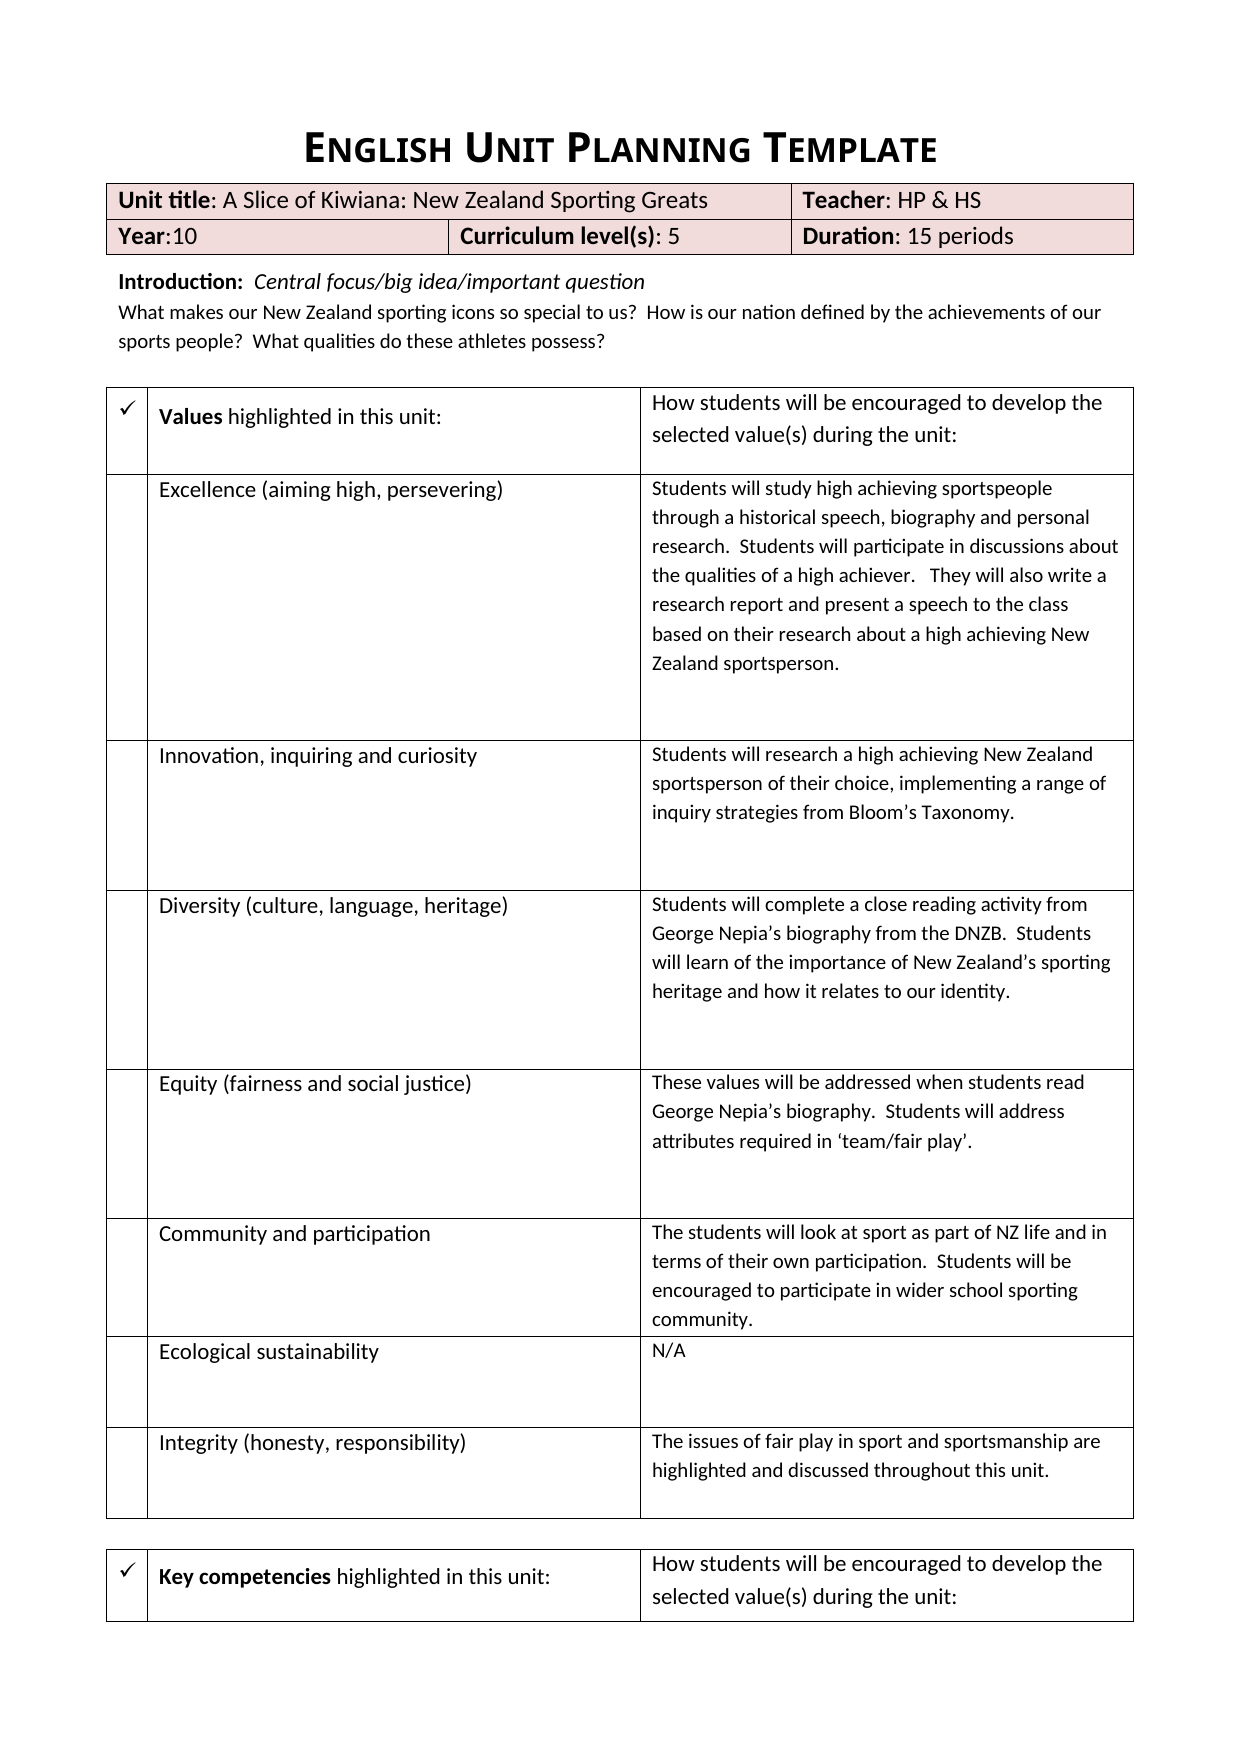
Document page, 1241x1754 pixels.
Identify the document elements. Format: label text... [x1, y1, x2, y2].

table_header [107, 388, 147, 474]
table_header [148, 1550, 640, 1621]
text What makes our New Zealand sporting icons so special to us? How is our nation defined by the achievements of our sports people? What qualities do these athletes possess? [118, 299, 1122, 354]
table_cell Students will study high achieving sportspeople through a historical speech, biography and personal research. Students will participate in discussions about the qualities of a high achiever. They will also write a research report and present a speech to the class based on their research about a high achieving New Zealand sportsperson. [641, 475, 1133, 740]
table_cell [107, 1219, 147, 1336]
table_cell Students will research a high achieving New Zealand sportsperson of their choice, implementing a range of inquiry strategies from Bloom’s Taxonomy. [641, 741, 1133, 890]
table_header [107, 1550, 147, 1621]
table_header How students will be encouraged to develop the selected value(s) during the unit: [641, 388, 1133, 474]
table_cell N/A [641, 1337, 1133, 1427]
table_cell Curriculum level(s): 5 [449, 220, 791, 254]
table_cell Integrity (honesty, responsibility) [148, 1428, 640, 1518]
table_cell [107, 741, 147, 890]
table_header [641, 1550, 1133, 1621]
table_cell These values will be addressed when students read George Nepia’s biography. Students will address attributes required in ‘team/fair play’. [641, 1070, 1133, 1218]
table_cell [107, 475, 147, 740]
table_cell Diversity (culture, language, heritage) [148, 891, 640, 1068]
table_cell [107, 1428, 147, 1518]
table_cell The students will look at sport as part of NZ life and in terms of their own participation. Students will be encouraged to participate in wider school sporting community. [641, 1219, 1133, 1336]
text Introduction: Central focus/big idea/important question [118, 267, 1122, 295]
table_cell Duration: 15 periods [792, 220, 1133, 254]
text English Unit Planning Template [118, 118, 1122, 175]
table_cell Community and participation [148, 1219, 640, 1336]
table_cell Equity (fairness and social justice) [148, 1070, 640, 1218]
table_cell Ecological sustainability [148, 1337, 640, 1427]
table_cell Students will complete a close reading activity from George Nepia’s biography from the DNZB. Students will learn of the importance of New Zealand’s sporting heritage and how it relates to our identity. [641, 891, 1133, 1068]
table_cell [107, 1337, 147, 1427]
table_header Teacher: HP & HS [792, 184, 1133, 219]
table_header Unit title: A Slice of Kiwiana: New Zealand Sporting Greats [107, 184, 791, 219]
table_header Values highlighted in this unit: [148, 388, 640, 474]
table_cell Excellence (aiming high, persevering) [148, 475, 640, 740]
table_cell Year:10 [107, 220, 448, 254]
table_cell [107, 1070, 147, 1218]
table_cell [107, 891, 147, 1068]
table_cell The issues of fair play in sport and sportsmanship are highlighted and discussed throughout this unit. [641, 1428, 1133, 1518]
table_cell Innovation, inquiring and curiosity [148, 741, 640, 890]
